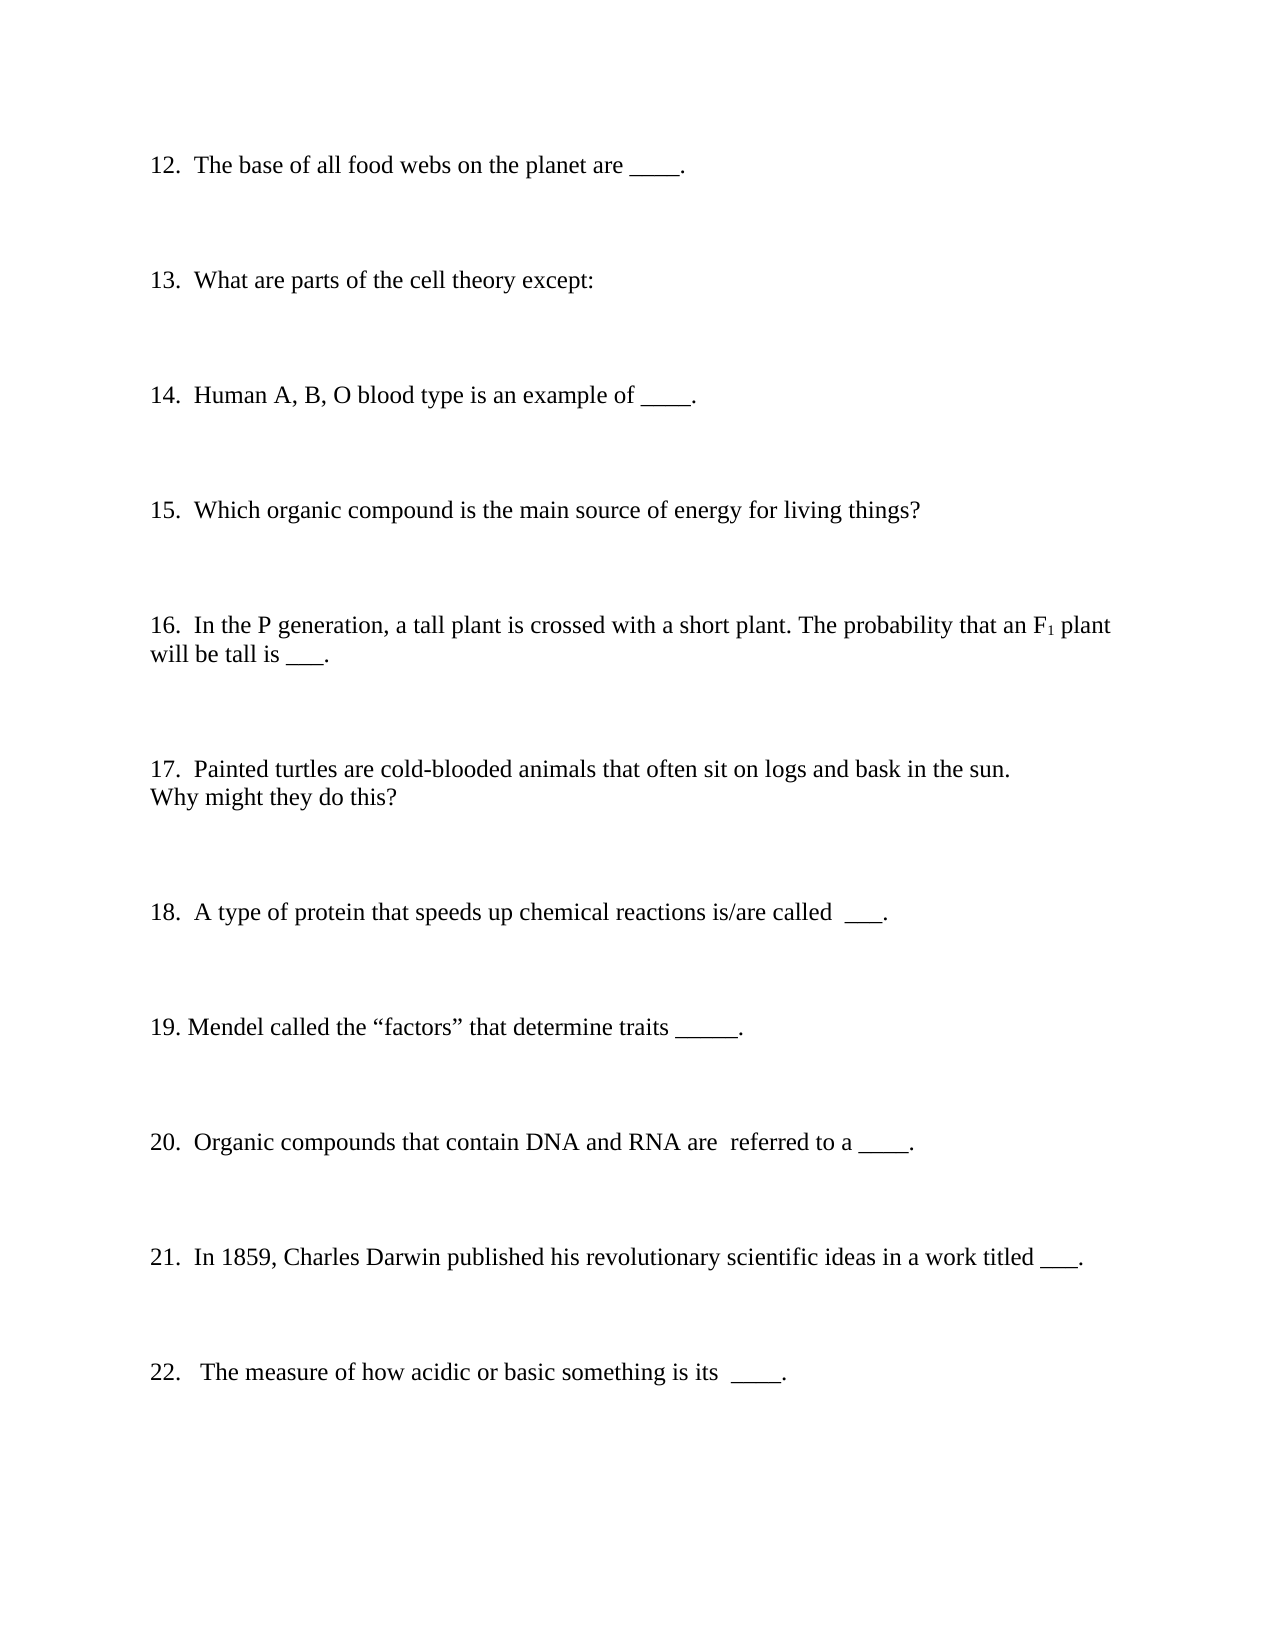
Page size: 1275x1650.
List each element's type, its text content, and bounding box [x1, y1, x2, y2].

text Why might they do this? [150, 782, 1125, 811]
text 15. Which organic compound is the main source of energy for living things? [150, 495, 1125, 524]
text 13. What are parts of the cell theory except: [150, 265, 1125, 294]
text 16. In the P generation, a tall plant is crossed with a short plant. The probability that an F1 plant will be tall is ___. [150, 610, 1125, 667]
text 18. A type of protein that speeds up chemical reactions is/are called ___. [150, 897, 1125, 926]
text 14. Human A, B, O blood type is an example of ____. [150, 380, 1125, 409]
text 21. In 1859, Charles Darwin published his revolutionary scientific ideas in a work titled ___. [150, 1242, 1125, 1271]
text 19. Mendel called the “factors” that determine traits _____. [150, 1012, 1125, 1041]
text 12. The base of all food webs on the planet are ____. [150, 150, 1125, 179]
text 22. The measure of how acidic or basic something is its ____. [150, 1357, 1125, 1386]
text 17. Painted turtles are cold-blooded animals that often sit on logs and bask in the sun. [150, 754, 1125, 782]
text 20. Organic compounds that contain DNA and RNA are referred to a ____. [150, 1127, 1125, 1156]
